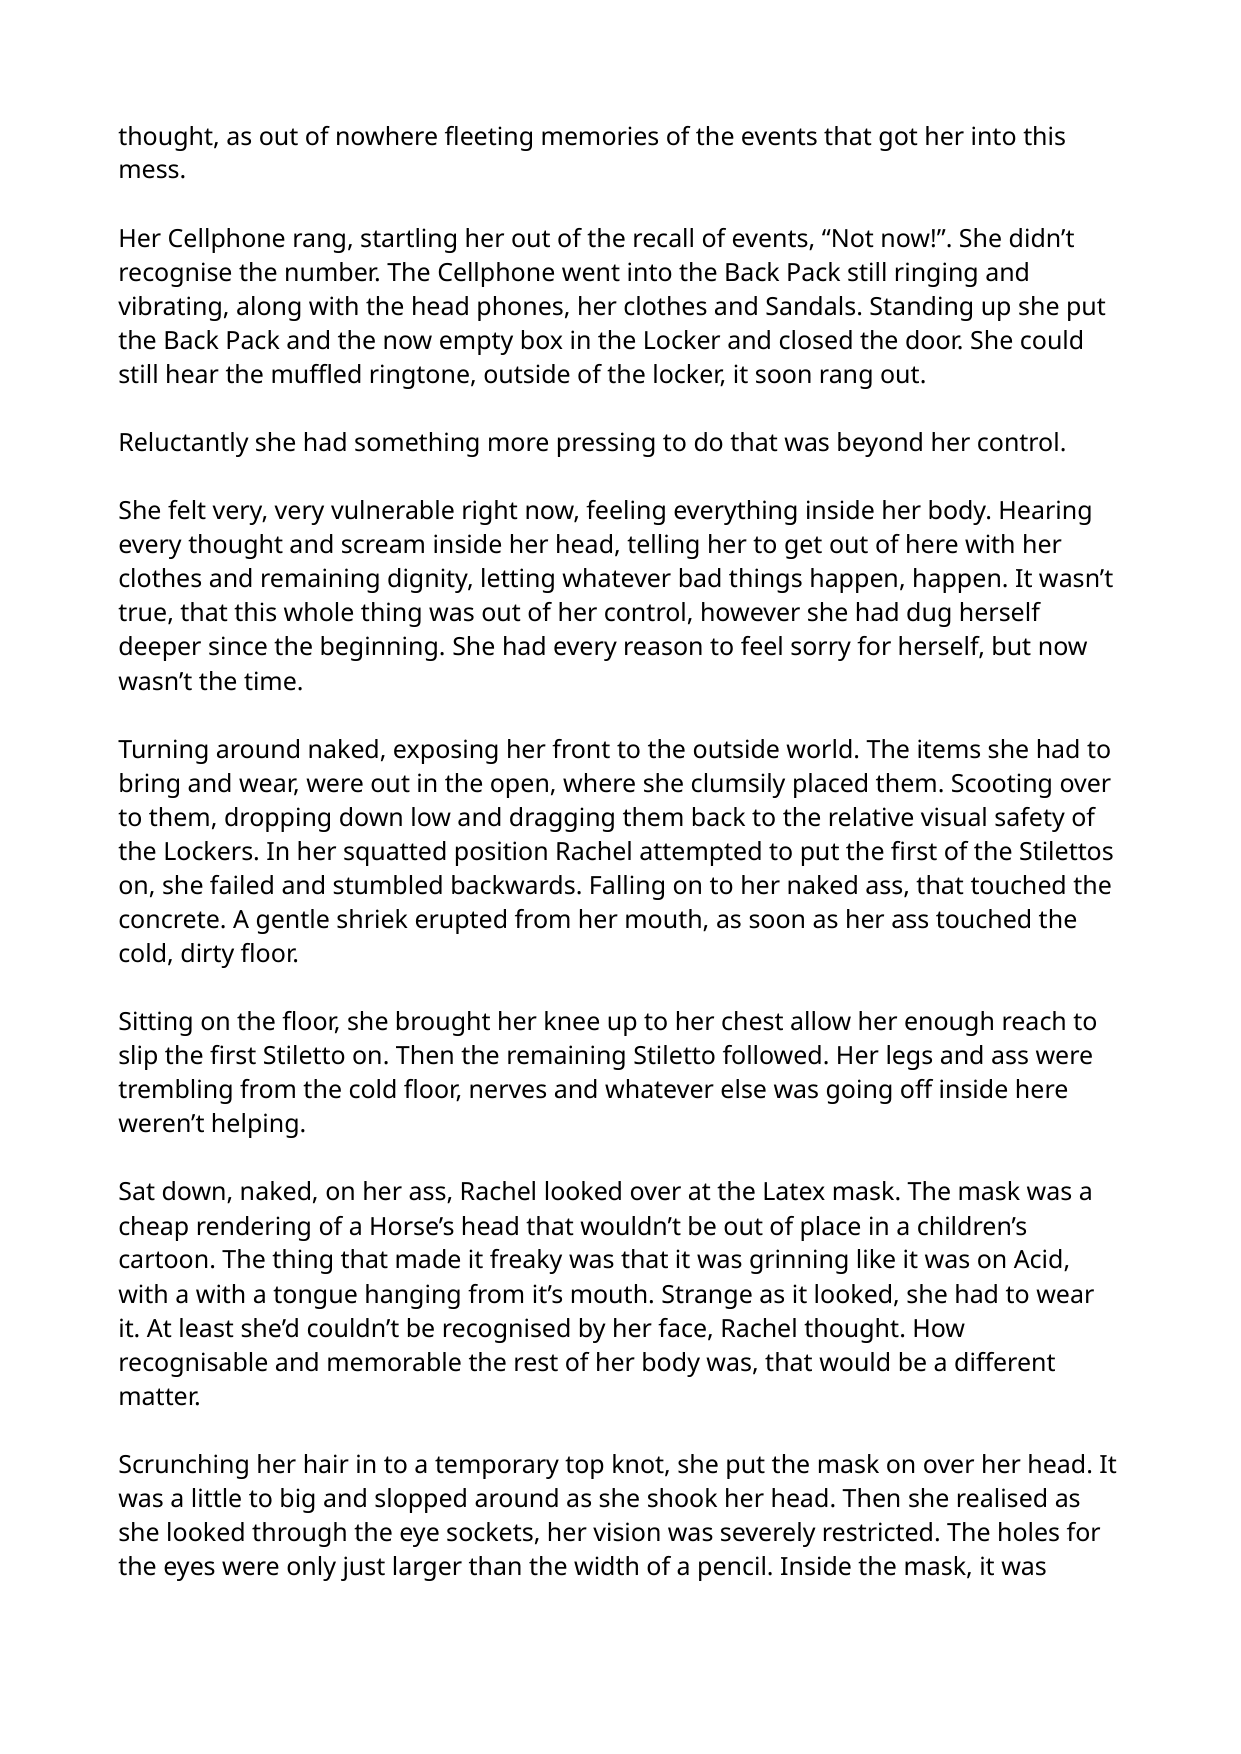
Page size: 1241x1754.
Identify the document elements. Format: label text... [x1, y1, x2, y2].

text Her Cellphone rang, startling her out of the recall of events, “Not now!”. She didn’t recognise the number. The Cellphone went into the Back Pack still ringing and vibrating, along with the head phones, her clothes and Sandals. Standing up she put the Back Pack and the now empty box in the Locker and closed the door. She could still hear the muffled ringtone, outside of the locker, it soon rang out. [118, 220, 1122, 391]
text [118, 1447, 1122, 1583]
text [118, 118, 1122, 186]
text She felt very, very vulnerable right now, feeling everything inside her body. Hearing every thought and scream inside her head, telling her to get out of here with her clothes and remaining dignity, letting whatever bad things happen, happen. It wasn’t true, that this whole thing was out of her control, however she had dug herself deeper since the beginning. She had every reason to feel sorry for herself, but now wasn’t the time. [118, 493, 1122, 697]
text Reluctantly she had something more pressing to do that was beyond her control. [118, 425, 1122, 459]
text Turning around naked, exposing her front to the outside world. The items she had to bring and wear, were out in the open, where she clumsily placed them. Scooting over to them, dropping down low and dragging them back to the relative visual safety of the Lockers. In her squatted position Rachel attempted to put the first of the Stilettos on, she failed and stumbled backwards. Falling on to her naked ass, that touched the concrete. A gentle shriek erupted from her mouth, as soon as her ass touched the cold, dirty floor. [118, 731, 1122, 970]
text Sat down, naked, on her ass, Rachel looked over at the Latex mask. The mask was a cheap rendering of a Horse’s head that wouldn’t be out of place in a children’s cartoon. The thing that made it freaky was that it was grinning like it was on Acid, with a with a tongue hanging from it’s mouth. Strange as it looked, she had to wear it. At least she’d couldn’t be recognised by her face, Rachel thought. How recognisable and memorable the rest of her body was, that would be a different matter. [118, 1174, 1122, 1412]
text Sitting on the floor, she brought her knee up to her chest allow her enough reach to slip the first Stiletto on. Then the remaining Stiletto followed. Her legs and ass were trembling from the cold floor, nerves and whatever else was going off inside here weren’t helping. [118, 1004, 1122, 1140]
